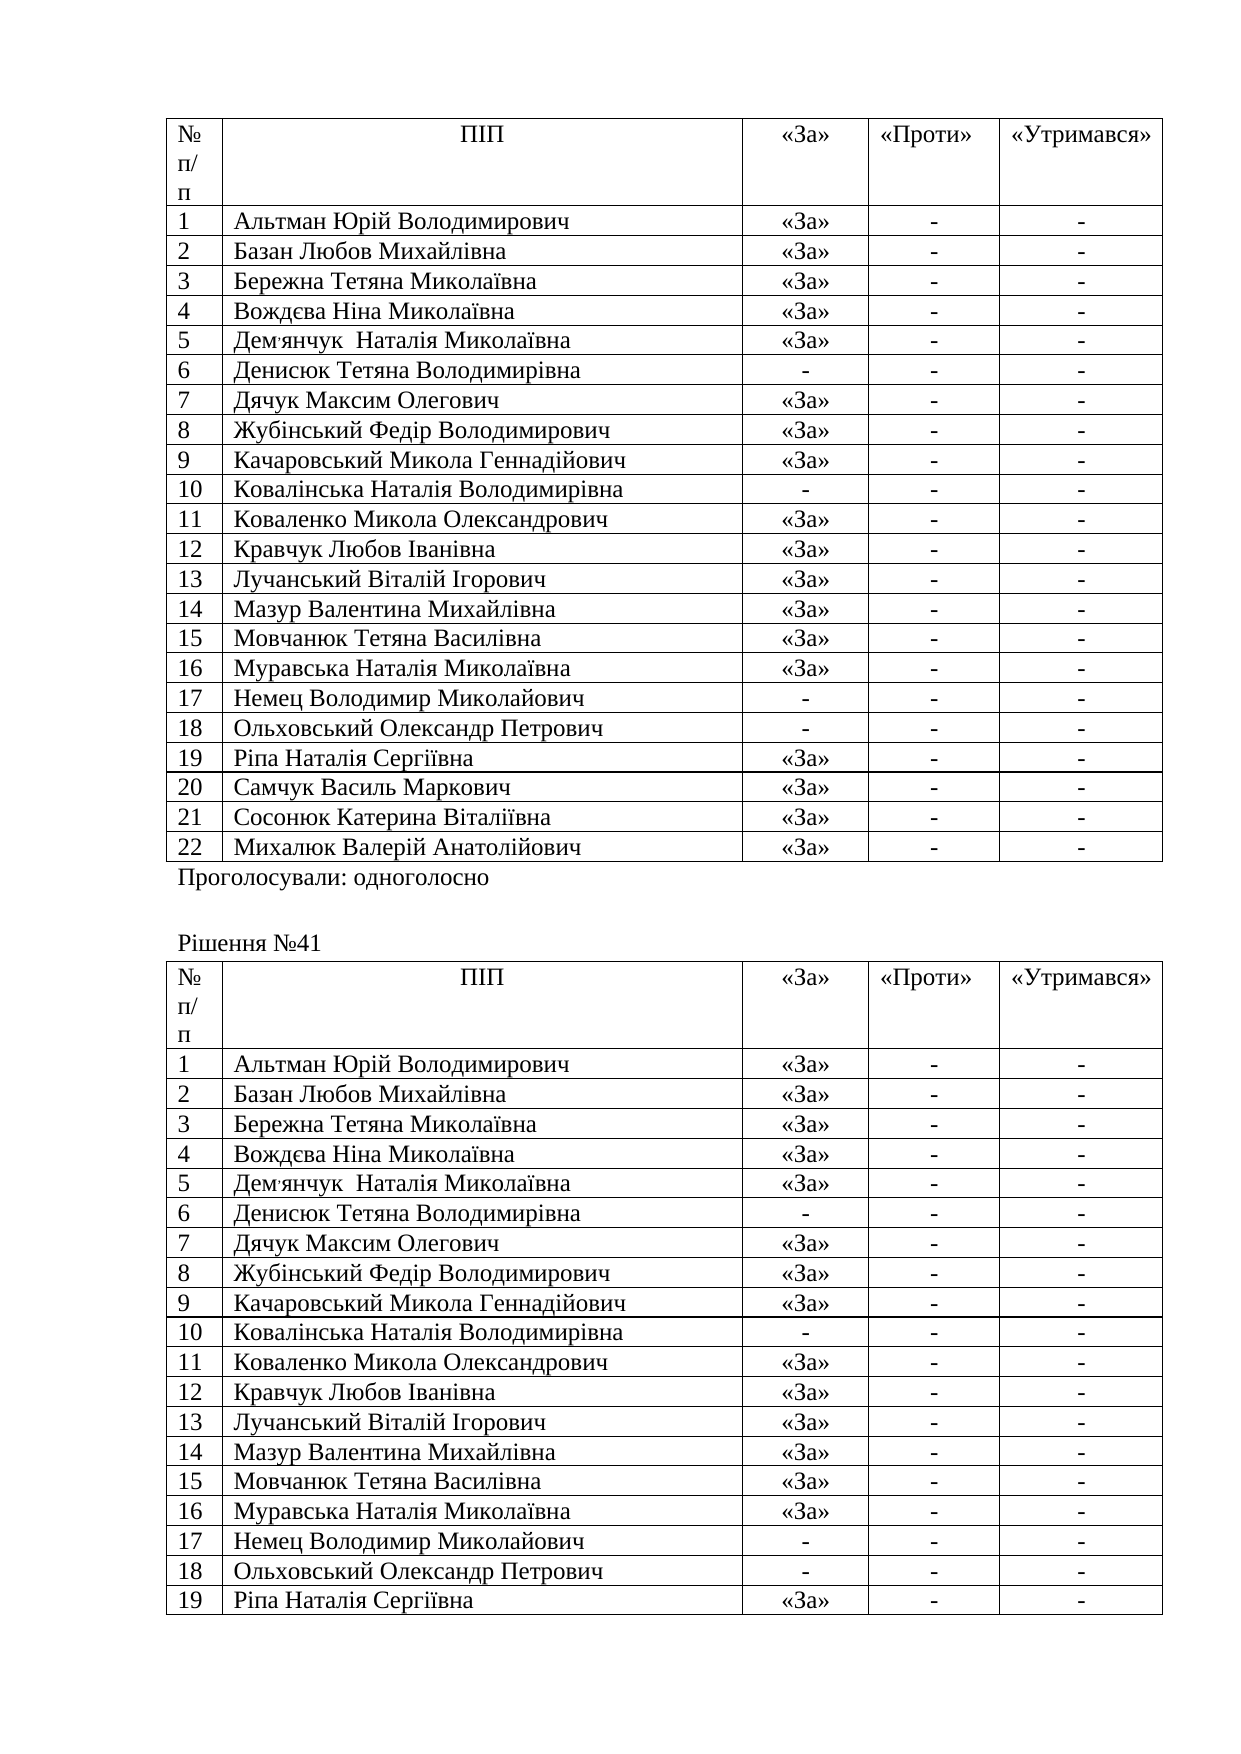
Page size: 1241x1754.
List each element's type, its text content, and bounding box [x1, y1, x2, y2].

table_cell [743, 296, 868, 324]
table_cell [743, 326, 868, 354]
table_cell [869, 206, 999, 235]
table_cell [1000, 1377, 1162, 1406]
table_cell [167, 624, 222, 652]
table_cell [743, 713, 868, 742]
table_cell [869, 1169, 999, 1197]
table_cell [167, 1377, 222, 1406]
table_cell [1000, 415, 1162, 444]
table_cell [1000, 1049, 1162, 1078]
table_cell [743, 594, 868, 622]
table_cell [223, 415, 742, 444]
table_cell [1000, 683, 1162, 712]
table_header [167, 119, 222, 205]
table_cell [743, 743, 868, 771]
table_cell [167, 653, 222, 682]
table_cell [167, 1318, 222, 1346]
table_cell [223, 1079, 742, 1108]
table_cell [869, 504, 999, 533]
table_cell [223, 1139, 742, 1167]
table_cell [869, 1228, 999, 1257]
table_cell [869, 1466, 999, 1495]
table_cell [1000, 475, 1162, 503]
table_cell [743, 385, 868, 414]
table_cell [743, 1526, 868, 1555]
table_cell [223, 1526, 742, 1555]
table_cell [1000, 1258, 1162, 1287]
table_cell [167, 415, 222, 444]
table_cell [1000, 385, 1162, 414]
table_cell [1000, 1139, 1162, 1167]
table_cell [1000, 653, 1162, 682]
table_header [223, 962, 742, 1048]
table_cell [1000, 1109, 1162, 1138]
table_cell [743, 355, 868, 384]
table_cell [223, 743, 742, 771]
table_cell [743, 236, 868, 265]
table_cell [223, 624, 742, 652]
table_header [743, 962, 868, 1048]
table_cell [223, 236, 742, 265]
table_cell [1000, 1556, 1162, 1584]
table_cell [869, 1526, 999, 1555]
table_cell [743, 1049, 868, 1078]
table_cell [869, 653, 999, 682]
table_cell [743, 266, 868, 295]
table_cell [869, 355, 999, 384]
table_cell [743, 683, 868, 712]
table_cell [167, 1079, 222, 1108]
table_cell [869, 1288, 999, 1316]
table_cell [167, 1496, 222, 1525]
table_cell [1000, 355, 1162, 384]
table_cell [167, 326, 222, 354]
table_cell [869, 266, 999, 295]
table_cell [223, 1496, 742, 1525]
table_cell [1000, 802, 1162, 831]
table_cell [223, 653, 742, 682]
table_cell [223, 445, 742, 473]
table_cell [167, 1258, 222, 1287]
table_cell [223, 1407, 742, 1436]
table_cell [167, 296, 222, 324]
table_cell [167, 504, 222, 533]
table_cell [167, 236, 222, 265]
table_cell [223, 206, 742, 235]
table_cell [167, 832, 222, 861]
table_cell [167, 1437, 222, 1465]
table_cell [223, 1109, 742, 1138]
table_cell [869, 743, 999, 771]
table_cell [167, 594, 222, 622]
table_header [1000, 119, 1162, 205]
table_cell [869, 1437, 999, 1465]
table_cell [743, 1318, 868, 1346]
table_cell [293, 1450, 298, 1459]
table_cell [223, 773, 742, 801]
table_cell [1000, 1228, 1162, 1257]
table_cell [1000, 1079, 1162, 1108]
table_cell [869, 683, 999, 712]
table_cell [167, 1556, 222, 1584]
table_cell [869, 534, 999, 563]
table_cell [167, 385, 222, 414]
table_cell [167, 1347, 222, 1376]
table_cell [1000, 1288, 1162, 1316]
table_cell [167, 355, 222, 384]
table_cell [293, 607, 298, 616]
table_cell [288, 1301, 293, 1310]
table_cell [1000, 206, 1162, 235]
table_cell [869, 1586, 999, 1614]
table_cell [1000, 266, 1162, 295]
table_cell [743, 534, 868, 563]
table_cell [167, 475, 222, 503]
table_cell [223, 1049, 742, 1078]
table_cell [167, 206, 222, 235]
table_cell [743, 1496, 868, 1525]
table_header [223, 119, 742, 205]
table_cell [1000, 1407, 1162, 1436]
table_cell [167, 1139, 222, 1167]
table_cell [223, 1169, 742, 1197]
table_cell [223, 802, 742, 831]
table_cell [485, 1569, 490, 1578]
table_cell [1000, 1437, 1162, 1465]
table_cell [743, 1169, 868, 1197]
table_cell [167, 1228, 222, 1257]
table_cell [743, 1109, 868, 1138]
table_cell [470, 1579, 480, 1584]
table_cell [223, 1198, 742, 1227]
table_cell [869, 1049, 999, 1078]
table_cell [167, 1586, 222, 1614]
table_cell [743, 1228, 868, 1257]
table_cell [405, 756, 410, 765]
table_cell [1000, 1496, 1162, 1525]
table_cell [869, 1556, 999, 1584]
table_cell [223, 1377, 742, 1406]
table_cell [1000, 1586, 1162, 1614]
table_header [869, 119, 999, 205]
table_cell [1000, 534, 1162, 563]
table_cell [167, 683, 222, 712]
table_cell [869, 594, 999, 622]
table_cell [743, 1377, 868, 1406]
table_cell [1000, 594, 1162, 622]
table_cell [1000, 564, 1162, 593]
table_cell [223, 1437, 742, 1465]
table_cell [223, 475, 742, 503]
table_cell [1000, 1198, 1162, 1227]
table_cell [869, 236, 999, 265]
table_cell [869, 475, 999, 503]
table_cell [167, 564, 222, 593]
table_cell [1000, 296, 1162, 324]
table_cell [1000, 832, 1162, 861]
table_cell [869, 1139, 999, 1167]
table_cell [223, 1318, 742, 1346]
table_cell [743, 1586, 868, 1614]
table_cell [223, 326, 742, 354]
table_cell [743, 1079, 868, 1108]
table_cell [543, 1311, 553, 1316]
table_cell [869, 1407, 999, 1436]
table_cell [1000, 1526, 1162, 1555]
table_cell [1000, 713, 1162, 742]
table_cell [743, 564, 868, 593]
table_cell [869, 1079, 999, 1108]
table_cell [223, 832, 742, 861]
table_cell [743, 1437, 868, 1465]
text Рішення №41 [177, 928, 1152, 957]
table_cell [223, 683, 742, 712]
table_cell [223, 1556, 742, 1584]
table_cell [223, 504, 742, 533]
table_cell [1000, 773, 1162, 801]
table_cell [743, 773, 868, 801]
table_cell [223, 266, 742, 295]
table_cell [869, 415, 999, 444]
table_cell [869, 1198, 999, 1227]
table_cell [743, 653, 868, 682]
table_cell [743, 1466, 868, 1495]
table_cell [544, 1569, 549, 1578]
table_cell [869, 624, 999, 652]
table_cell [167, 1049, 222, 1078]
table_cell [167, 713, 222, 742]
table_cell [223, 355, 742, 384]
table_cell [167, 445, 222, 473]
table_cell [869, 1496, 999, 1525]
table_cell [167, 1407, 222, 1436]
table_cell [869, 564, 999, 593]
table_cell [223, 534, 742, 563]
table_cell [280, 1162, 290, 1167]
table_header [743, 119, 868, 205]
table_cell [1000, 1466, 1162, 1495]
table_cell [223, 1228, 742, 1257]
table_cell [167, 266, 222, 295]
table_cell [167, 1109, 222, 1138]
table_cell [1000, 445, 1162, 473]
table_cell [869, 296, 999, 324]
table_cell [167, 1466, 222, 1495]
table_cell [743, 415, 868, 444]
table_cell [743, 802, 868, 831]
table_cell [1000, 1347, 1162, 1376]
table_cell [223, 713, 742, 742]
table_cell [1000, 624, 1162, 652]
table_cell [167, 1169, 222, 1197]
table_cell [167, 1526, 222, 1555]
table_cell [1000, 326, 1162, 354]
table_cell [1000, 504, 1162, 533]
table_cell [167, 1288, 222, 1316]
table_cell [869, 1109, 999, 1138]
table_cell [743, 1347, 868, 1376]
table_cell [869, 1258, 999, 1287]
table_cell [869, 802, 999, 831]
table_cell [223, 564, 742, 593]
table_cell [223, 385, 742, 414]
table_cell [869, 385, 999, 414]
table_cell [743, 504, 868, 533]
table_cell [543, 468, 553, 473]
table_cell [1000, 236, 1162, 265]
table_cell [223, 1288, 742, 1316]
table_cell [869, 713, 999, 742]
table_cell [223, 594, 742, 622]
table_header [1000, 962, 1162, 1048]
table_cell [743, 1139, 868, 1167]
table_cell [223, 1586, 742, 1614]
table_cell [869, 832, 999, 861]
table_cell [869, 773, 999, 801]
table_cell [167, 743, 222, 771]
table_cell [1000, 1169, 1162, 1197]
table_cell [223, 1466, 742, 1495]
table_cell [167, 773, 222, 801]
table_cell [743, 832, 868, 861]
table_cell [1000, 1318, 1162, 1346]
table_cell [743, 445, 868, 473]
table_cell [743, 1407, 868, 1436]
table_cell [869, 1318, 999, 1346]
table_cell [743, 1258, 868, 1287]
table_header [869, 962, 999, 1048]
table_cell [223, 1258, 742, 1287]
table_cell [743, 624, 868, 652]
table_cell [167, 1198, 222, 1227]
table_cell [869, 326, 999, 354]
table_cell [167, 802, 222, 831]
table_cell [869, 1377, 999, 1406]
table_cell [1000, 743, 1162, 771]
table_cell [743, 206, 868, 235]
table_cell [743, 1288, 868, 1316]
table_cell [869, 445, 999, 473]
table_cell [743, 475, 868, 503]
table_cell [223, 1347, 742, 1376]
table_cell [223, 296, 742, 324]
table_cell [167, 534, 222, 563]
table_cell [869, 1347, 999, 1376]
text Проголосували: одноголосно [177, 862, 1152, 891]
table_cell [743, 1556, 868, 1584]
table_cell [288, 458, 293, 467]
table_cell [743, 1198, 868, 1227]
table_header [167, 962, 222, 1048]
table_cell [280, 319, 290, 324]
